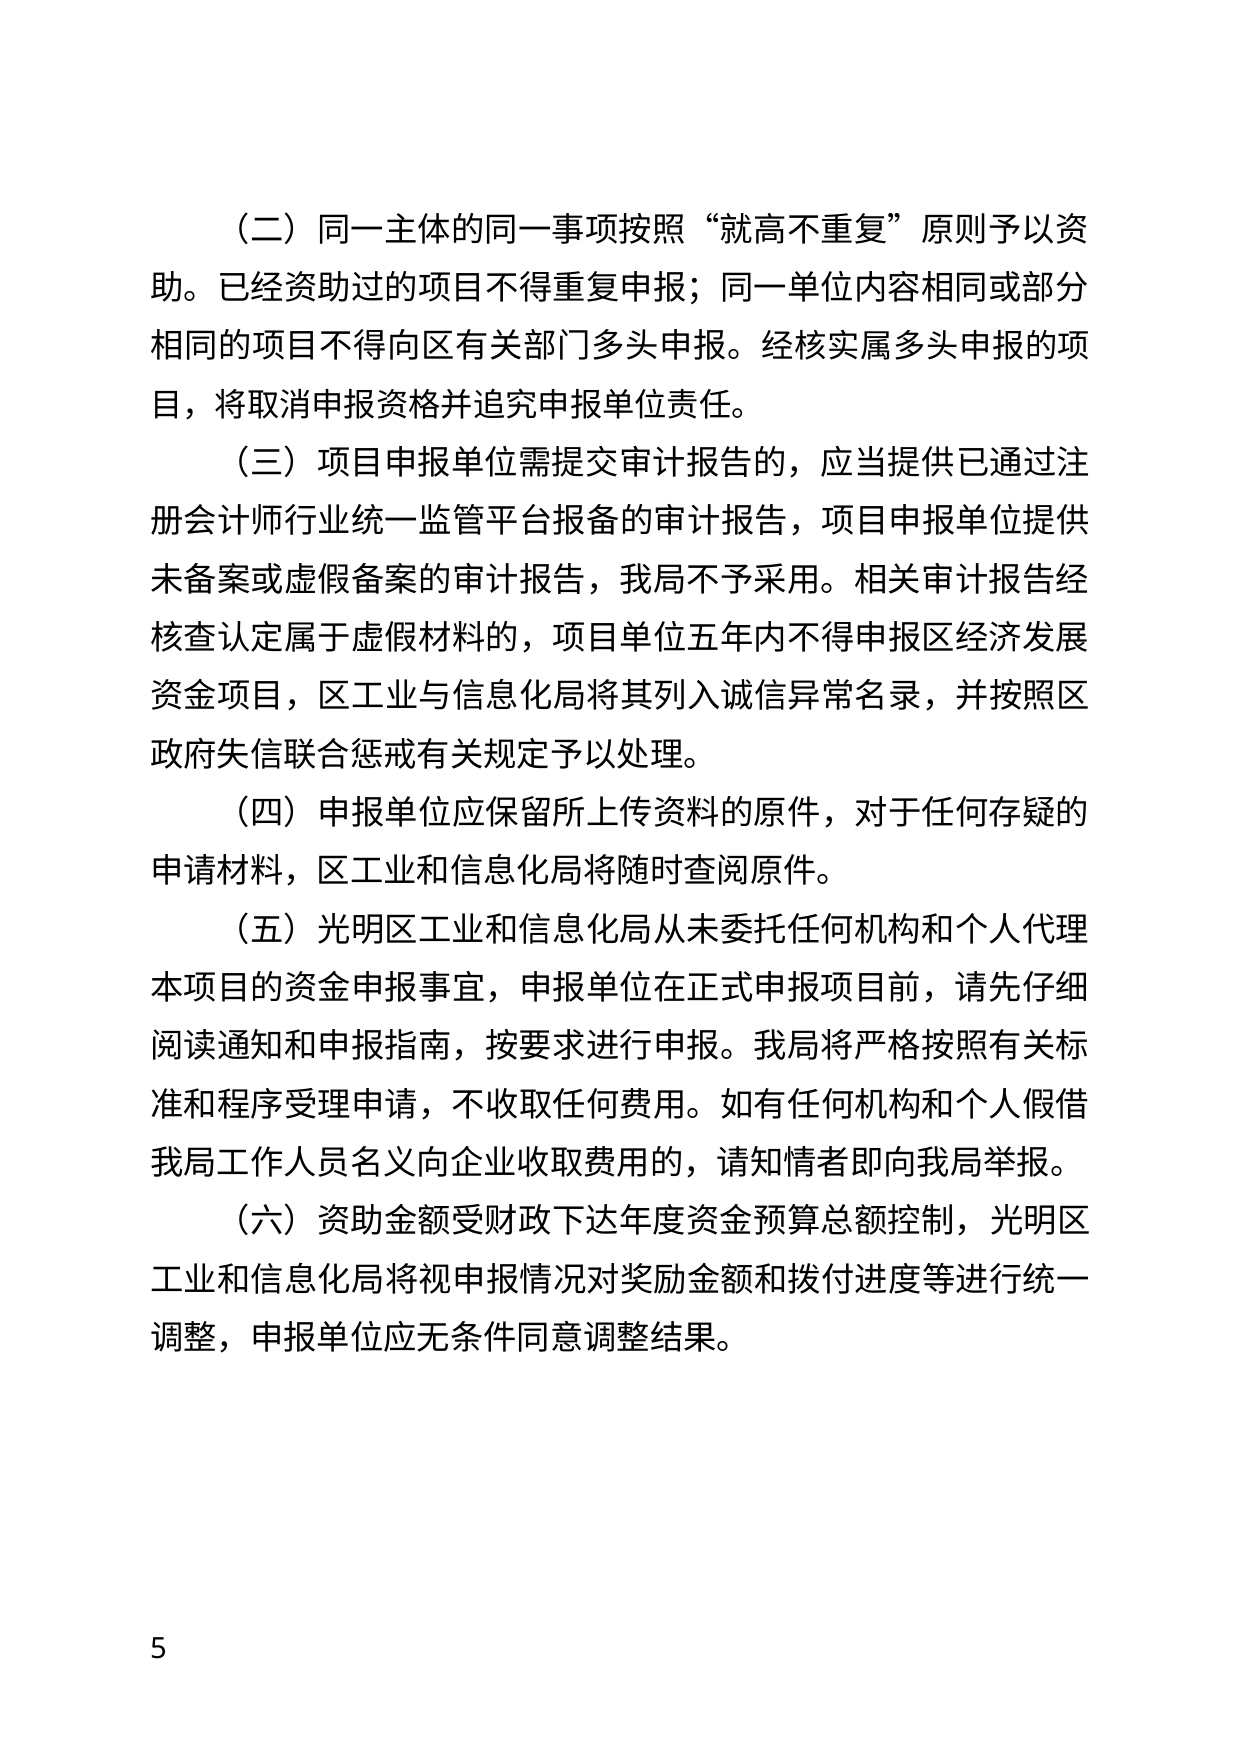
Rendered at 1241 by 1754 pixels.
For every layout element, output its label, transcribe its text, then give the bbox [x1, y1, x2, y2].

text （二）同一主体的同一事项按照“就高不重复”原则予以资助。已经资助过的项目不得重复申报；同一单位内容相同或部分相同的项目不得向区有关部门多头申报。经核实属多头申报的项目，将取消申报资格并追究申报单位责任。 [150, 194, 1090, 428]
text （六）资助金额受财政下达年度资金预算总额控制，光明区工业和信息化局将视申报情况对奖励金额和拨付进度等进行统一调整，申报单位应无条件同意调整结果。 [150, 1186, 1090, 1361]
text （三）项目申报单位需提交审计报告的，应当提供已通过注册会计师行业统一监管平台报备的审计报告，项目申报单位提供未备案或虚假备案的审计报告，我局不予采用。相关审计报告经核查认定属于虚假材料的，项目单位五年内不得申报区经济发展资金项目，区工业与信息化局将其列入诚信异常名录，并按照区政府失信联合惩戒有关规定予以处理。 [150, 428, 1090, 778]
text （五）光明区工业和信息化局从未委托任何机构和个人代理本项目的资金申报事宜，申报单位在正式申报项目前，请先仔细阅读通知和申报指南，按要求进行申报。我局将严格按照有关标准和程序受理申请，不收取任何费用。如有任何机构和个人假借我局工作人员名义向企业收取费用的，请知情者即向我局举报。 [150, 894, 1090, 1186]
text （四）申报单位应保留所上传资料的原件，对于任何存疑的申请材料，区工业和信息化局将随时查阅原件。 [150, 778, 1090, 894]
